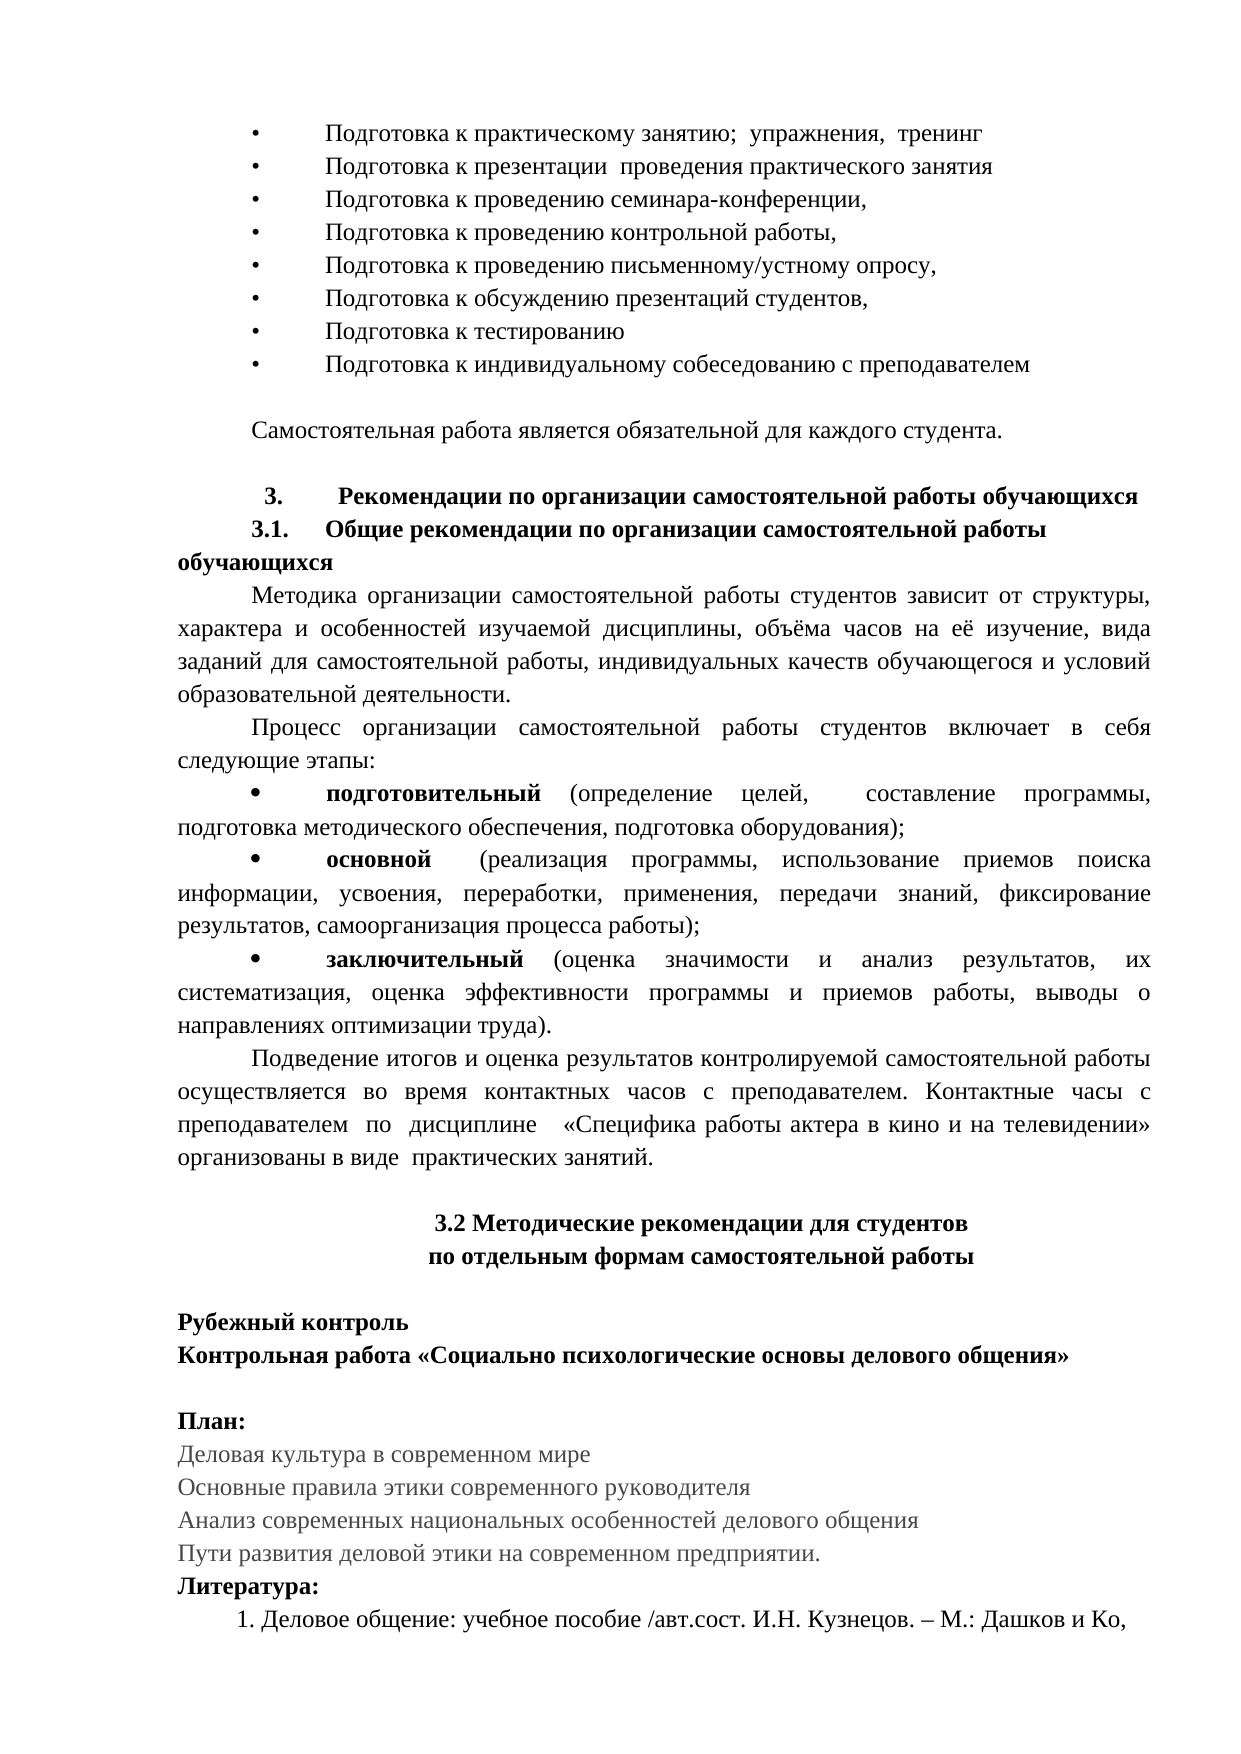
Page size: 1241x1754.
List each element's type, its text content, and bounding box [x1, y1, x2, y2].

text • Подготовка к тестированию [177, 316, 1152, 345]
text • Подготовка к практическому занятию; упражнения, тренинг [177, 118, 1152, 147]
text Деловая культура в современном мире [162, 1439, 1152, 1468]
text Методика организации самостоятельной работы студентов зависит от структуры, характера и особенностей изучаемой дисциплины, объёма часов на её изучение, вида заданий для самостоятельной работы, индивидуальных качеств обучающегося и условий образовательной деятельности. [177, 580, 1152, 708]
text • Подготовка к обсуждению презентаций студентов, [177, 283, 1152, 312]
text • Подготовка к проведению контрольной работы, [177, 217, 1152, 246]
text Контрольная работа «Социально психологические основы делового общения» [162, 1340, 1152, 1369]
list основной (реализация программы, использование приемов поиска информации, усвоения, переработки, применения, передачи знаний, фиксирование результатов, самоорганизация процесса работы); [177, 844, 1152, 939]
text Процесс организации самостоятельной работы студентов включает в себя следующие этапы: [177, 712, 1152, 774]
text • Подготовка к индивидуальному собеседованию с преподавателем [177, 349, 1152, 378]
text Самостоятельная работа является обязательной для каждого студента. [177, 415, 1152, 444]
text Пути развития деловой этики на современном предприятии. [177, 1538, 1152, 1567]
text Литература: [162, 1571, 1152, 1600]
text по отдельным формам самостоятельной работы [177, 1241, 1152, 1269]
text Анализ современных национальных особенностей делового общения [162, 1505, 1152, 1534]
list Рекомендации по организации самостоятельной работы обучающихся [177, 481, 1152, 510]
text • Подготовка к проведению семинара-конференции, [177, 184, 1152, 213]
text Рубежный контроль [162, 1307, 1152, 1336]
text Основные правила этики современного руководителя [162, 1472, 1152, 1501]
text • Подготовка к проведению письменному/устному опросу, [177, 250, 1152, 279]
text Подведение итогов и оценка результатов контролируемой самостоятельной работы осуществляется во время контактных часов с преподавателем. Контактные часы с преподавателем по дисциплине «Специфика работы актера в кино и на телевидении» организованы в виде практических занятий. [177, 1043, 1152, 1171]
text План: [162, 1406, 1152, 1435]
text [177, 1604, 1152, 1633]
list подготовительный (определение целей, составление программы, подготовка методического обеспечения, подготовка оборудования); [177, 778, 1152, 840]
list заключительный (оценка значимости и анализ результатов, их систематизация, оценка эффективности программы и приемов работы, выводы о направлениях оптимизации труда). [177, 944, 1152, 1038]
text 3.2 Методические рекомендации для студентов [177, 1208, 1152, 1237]
list Общие рекомендации по организации самостоятельной работы обучающихся [177, 514, 1152, 576]
text • Подготовка к презентации проведения практического занятия [177, 151, 1152, 180]
